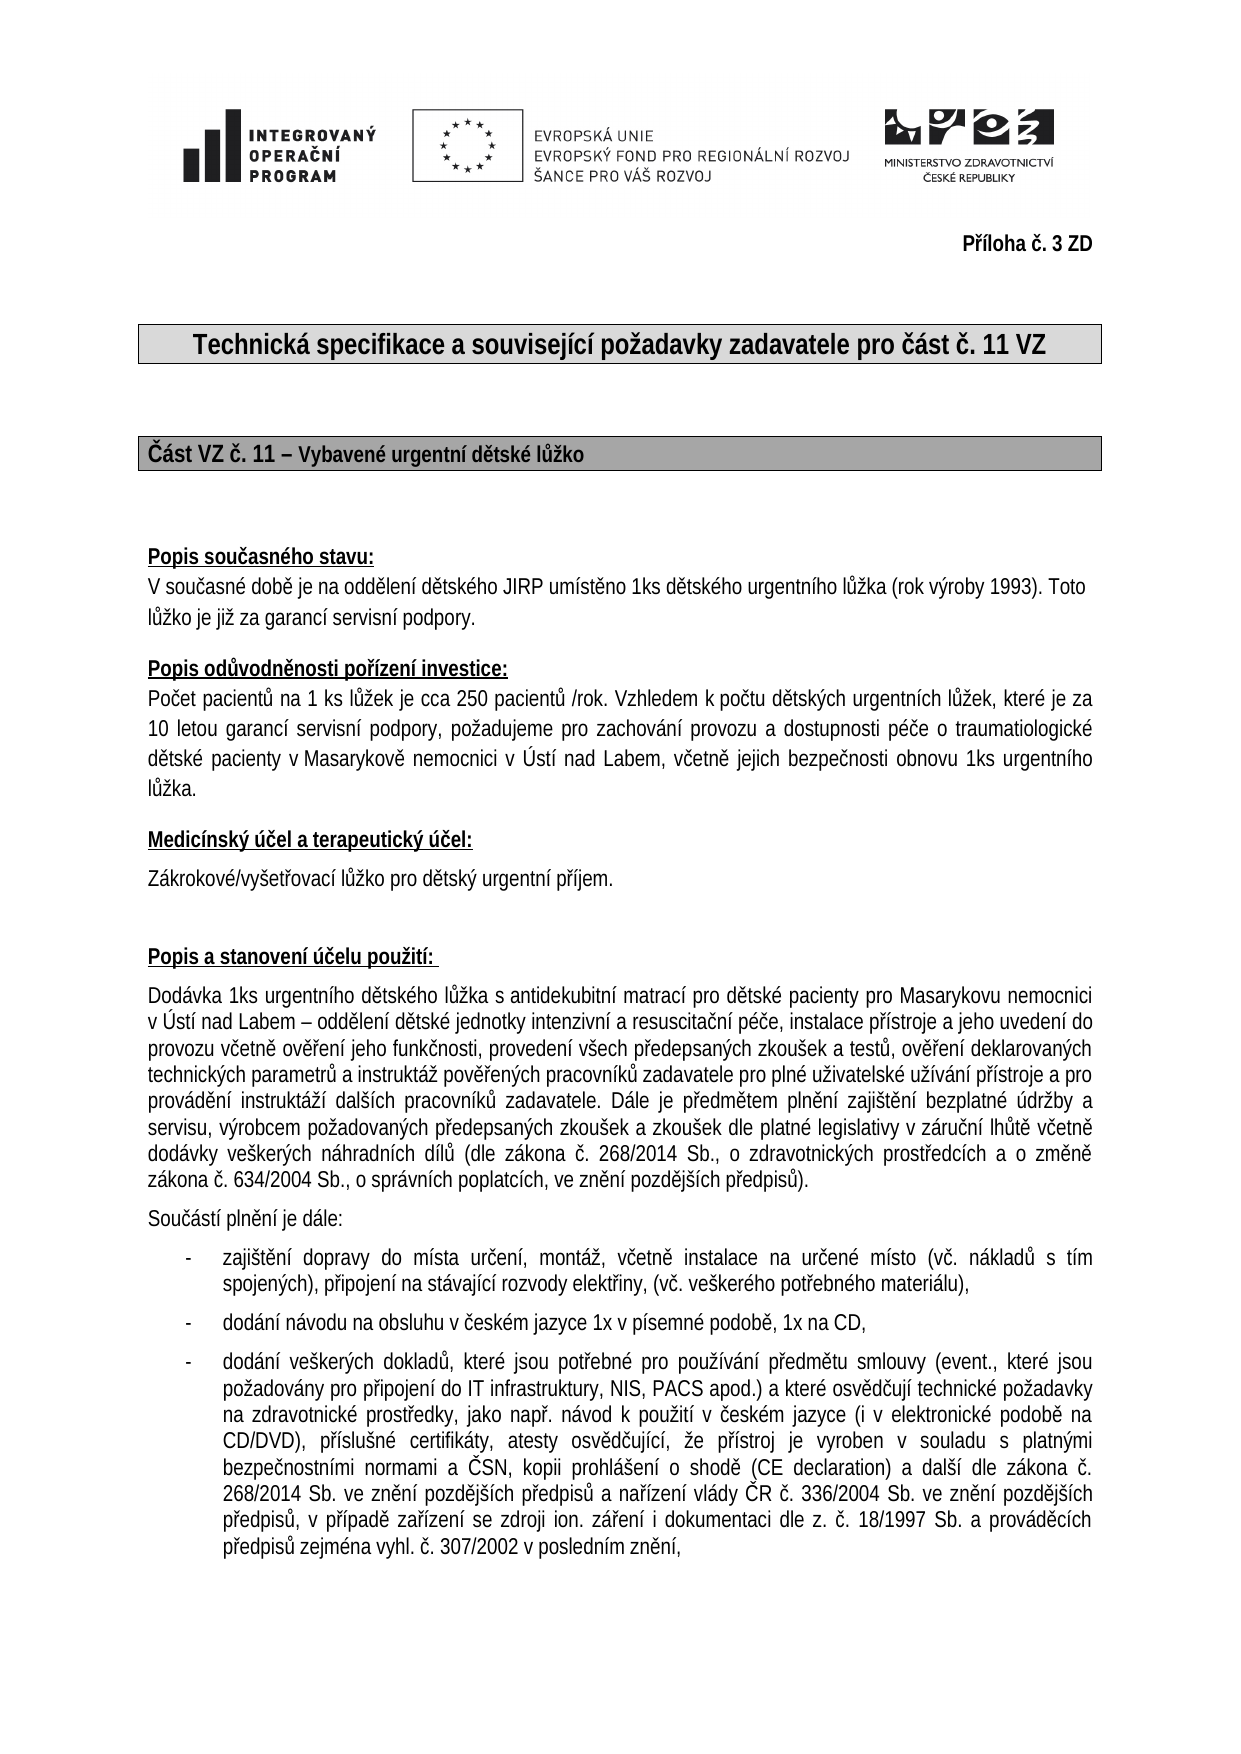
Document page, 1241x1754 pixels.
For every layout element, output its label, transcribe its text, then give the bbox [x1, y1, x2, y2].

list dodání návodu na obsluhu v českém jazyce 1x v písemné podobě, 1x na CD, [185, 1309, 1093, 1336]
text Popis a stanovení účelu použití: [148, 943, 1093, 969]
subtitle Popis současného stavu: [148, 543, 1093, 569]
text Dodávka 1ks urgentního dětského lůžka s antidekubitní matrací pro dětské pacienty pro Masarykovu nemocnici v Ústí nad Labem – oddělení dětské jednotky intenzivní a resuscitační péče, instalace přístroje a jeho uvedení do provozu včetně ověření jeho funkčnosti, provedení všech předepsaných zkoušek a testů, ověření deklarovaných technických parametrů a instruktáž pověřených pracovníků zadavatele pro plné uživatelské užívání přístroje a pro provádění instruktáží dalších pracovníků zadavatele. Dále je předmětem plnění zajištění bezplatné údržby a servisu, výrobcem požadovaných předepsaných zkoušek a zkoušek dle platné legislativy v záruční lhůtě včetně dodávky veškerých náhradních dílů (dle zákona č. 268/2014 Sb., o zdravotnických prostředcích a o změně zákona č. 634/2004 Sb., o správních poplatcích, ve znění pozdějších předpisů). [148, 982, 1093, 1193]
subtitle Popis odůvodněnosti pořízení investice: [148, 654, 1093, 681]
text Část VZ č. 11 – Vybavené urgentní dětské lůžko [139, 437, 1101, 470]
text Zákrokové/vyšetřovací lůžko pro dětský urgentní příjem. [148, 865, 1093, 892]
list dodání veškerých dokladů, které jsou potřebné pro používání předmětu smlouvy (event., které jsou požadovány pro připojení do IT infrastruktury, NIS, PACS apod.) a které osvědčují technické požadavky na zdravotnické prostředky, jako např. návod k použití v českém jazyce (i v elektronické podobě na CD/DVD), příslušné certifikáty, atesty osvědčující, že přístroj je vyroben v souladu s platnými bezpečnostními normami a ČSN, kopii prohlášení o shodě (CE declaration) a další dle zákona č. 268/2014 Sb. ve znění pozdějších předpisů a nařízení vlády ČR č. 336/2004 Sb. ve znění pozdějších předpisů, v případě zařízení se zdroji ion. záření i dokumentaci dle z. č. 18/1997 Sb. a prováděcích předpisů zejména vyhl. č. 307/2002 v posledním znění, [185, 1348, 1093, 1559]
text Příloha č. 3 ZD [148, 230, 1093, 256]
text Součástí plnění je dále: [148, 1205, 1093, 1232]
list zajištění dopravy do místa určení, montáž, včetně instalace na určené místo (vč. nákladů s tím spojených), připojení na stávající rozvody elektřiny, (vč. veškerého potřebného materiálu), [185, 1244, 1093, 1297]
picture [147, 73, 1090, 218]
text Medicínský účel a terapeutický účel: [148, 826, 1093, 853]
text Počet pacientů na 1 ks lůžek je cca 250 pacientů /rok. Vzhledem k počtu dětských urgentních lůžek, které je za 10 letou garancí servisní podpory, požadujeme pro zachování provozu a dostupnosti péče o traumatiologické dětské pacienty v Masarykově nemocnici v Ústí nad Labem, včetně jejich bezpečnosti obnovu 1ks urgentního lůžka. [148, 685, 1093, 802]
text V současné době je na oddělení dětského JIRP umístěno 1ks dětského urgentního lůžka (rok výroby 1993). Toto lůžko je již za garancí servisní podpory. [148, 573, 1093, 630]
text Technická specifikace a související požadavky zadavatele pro část č. 11 VZ [139, 325, 1101, 363]
